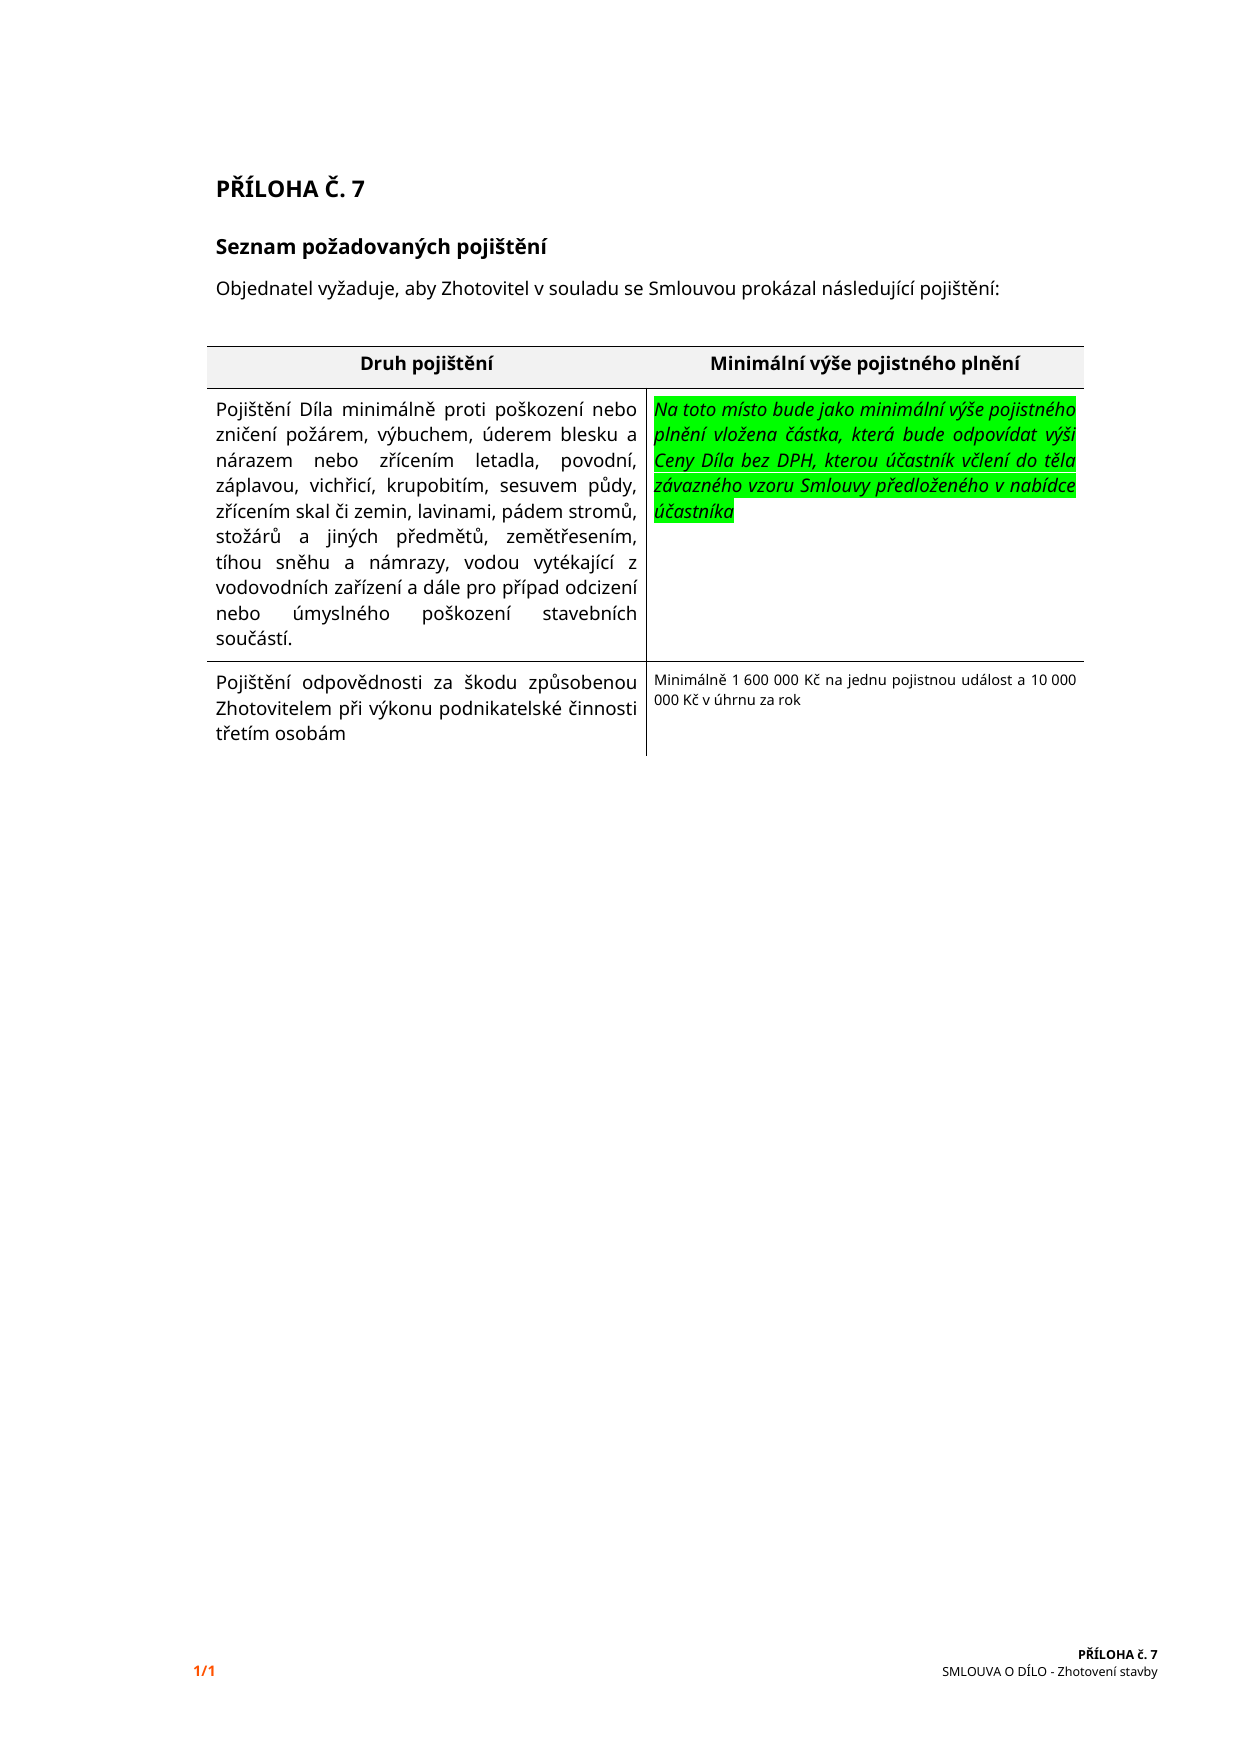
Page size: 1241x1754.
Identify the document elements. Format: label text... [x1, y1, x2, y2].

text Seznam požadovaných pojištění [216, 232, 1093, 260]
table_header Minimální výše pojistného plnění [646, 347, 1084, 388]
table_cell Pojištění odpovědnosti za škodu způsobenou Zhotovitelem při výkonu podnikatelské činnosti třetím osobám [207, 662, 646, 756]
table_cell Pojištění Díla minimálně proti poškození nebo zničení požárem, výbuchem, úderem blesku a nárazem nebo zřícením letadla, povodní, záplavou, vichřicí, krupobitím, sesuvem půdy, zřícením skal či zemin, lavinami, pádem stromů, stožárů a jiných předmětů, zemětřesením, tíhou sněhu a námrazy, vodou vytékající z vodovodních zařízení a dále pro případ odcizení nebo úmyslného poškození stavebních součástí. [207, 389, 646, 661]
text Objednatel vyžaduje, aby Zhotovitel v souladu se Smlouvou prokázal následující pojištění: [216, 276, 1093, 301]
table_cell Na toto místo bude jako minimální výše pojistného plnění vložena částka, která bude odpovídat výši Ceny Díla bez DPH, kterou účastník včlení do těla závazného vzoru Smlouvy předloženého v nabídce účastníka [647, 389, 1084, 661]
table_header Druh pojištění [207, 347, 646, 388]
table_cell Minimálně 1 600 000 Kč na jednu pojistnou událost a 10 000 000 Kč v úhrnu za rok [647, 662, 1084, 756]
text Příloha č. 7 [216, 172, 1093, 204]
